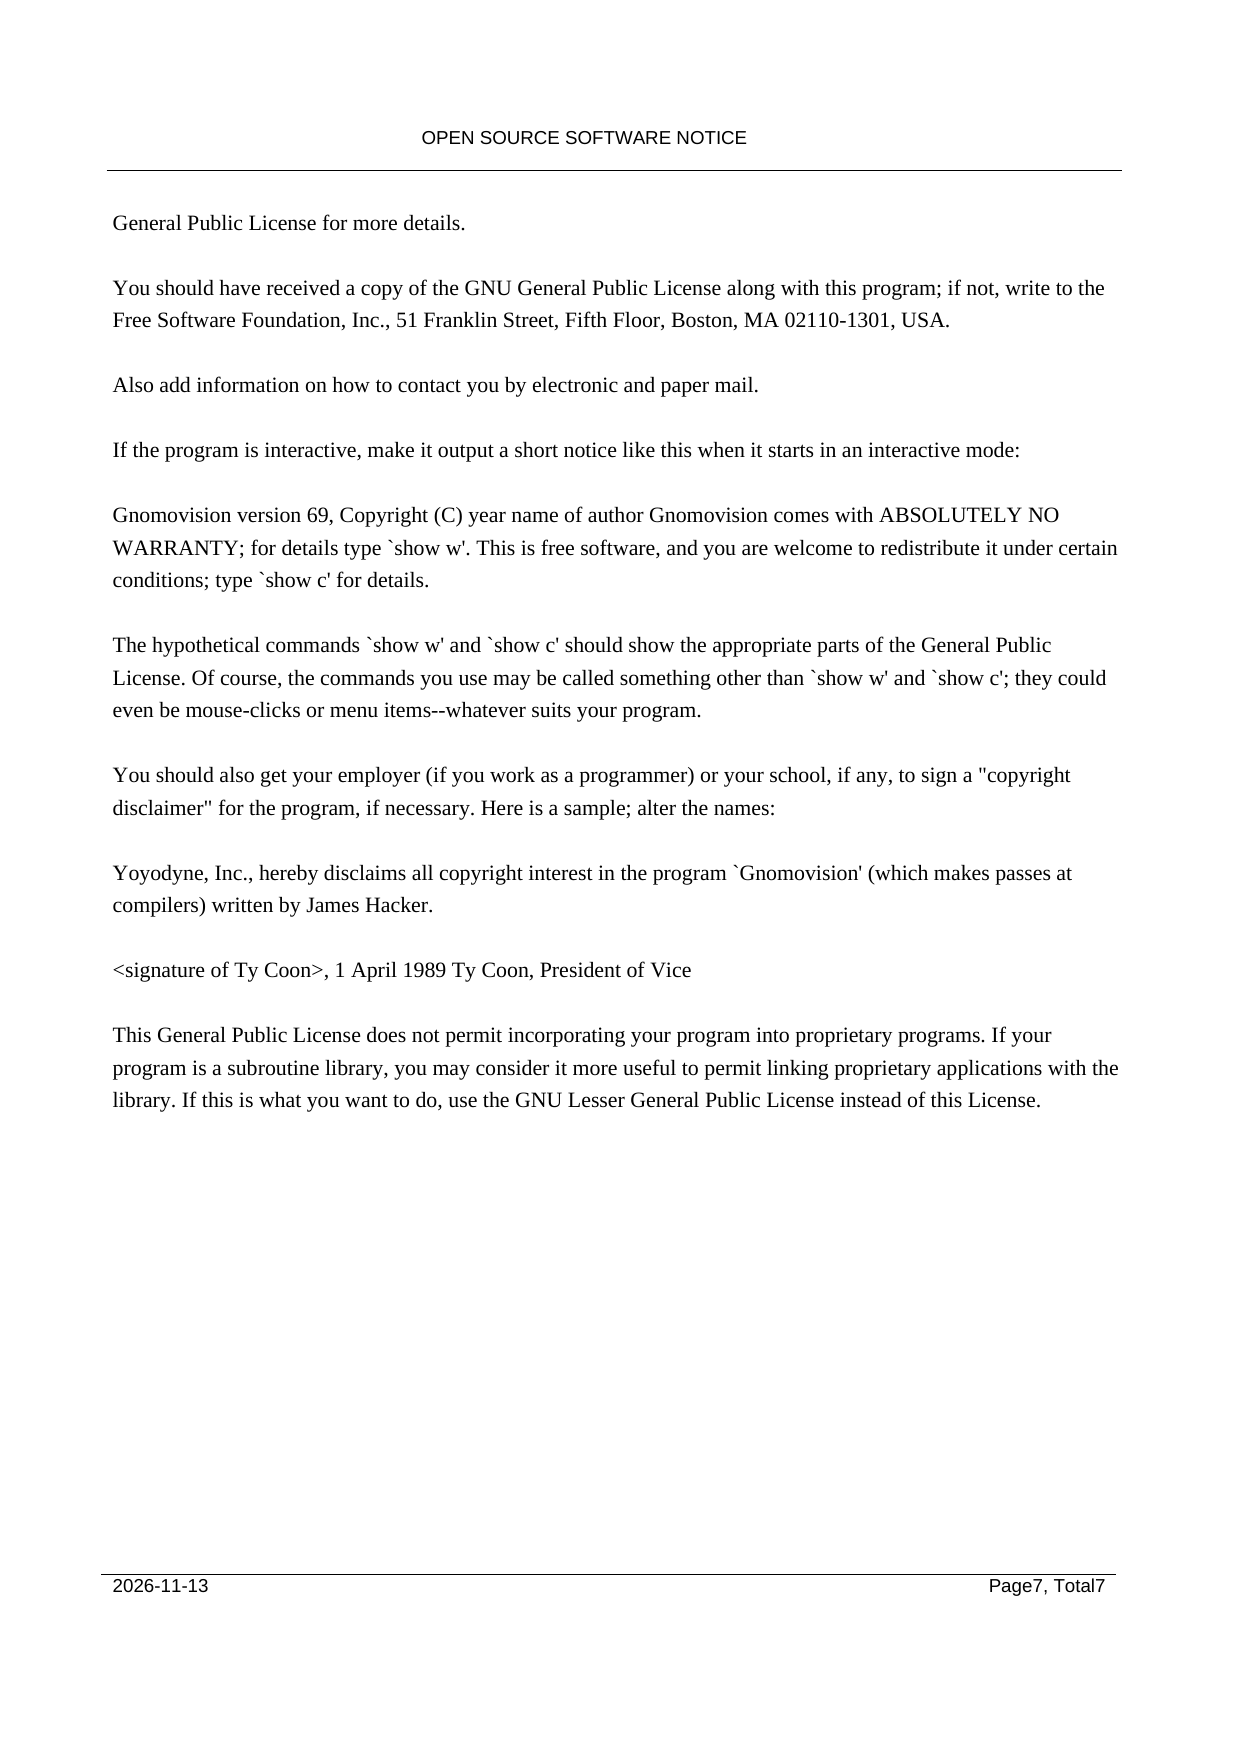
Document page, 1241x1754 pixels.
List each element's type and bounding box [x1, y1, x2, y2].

text [112, 206, 1128, 1116]
